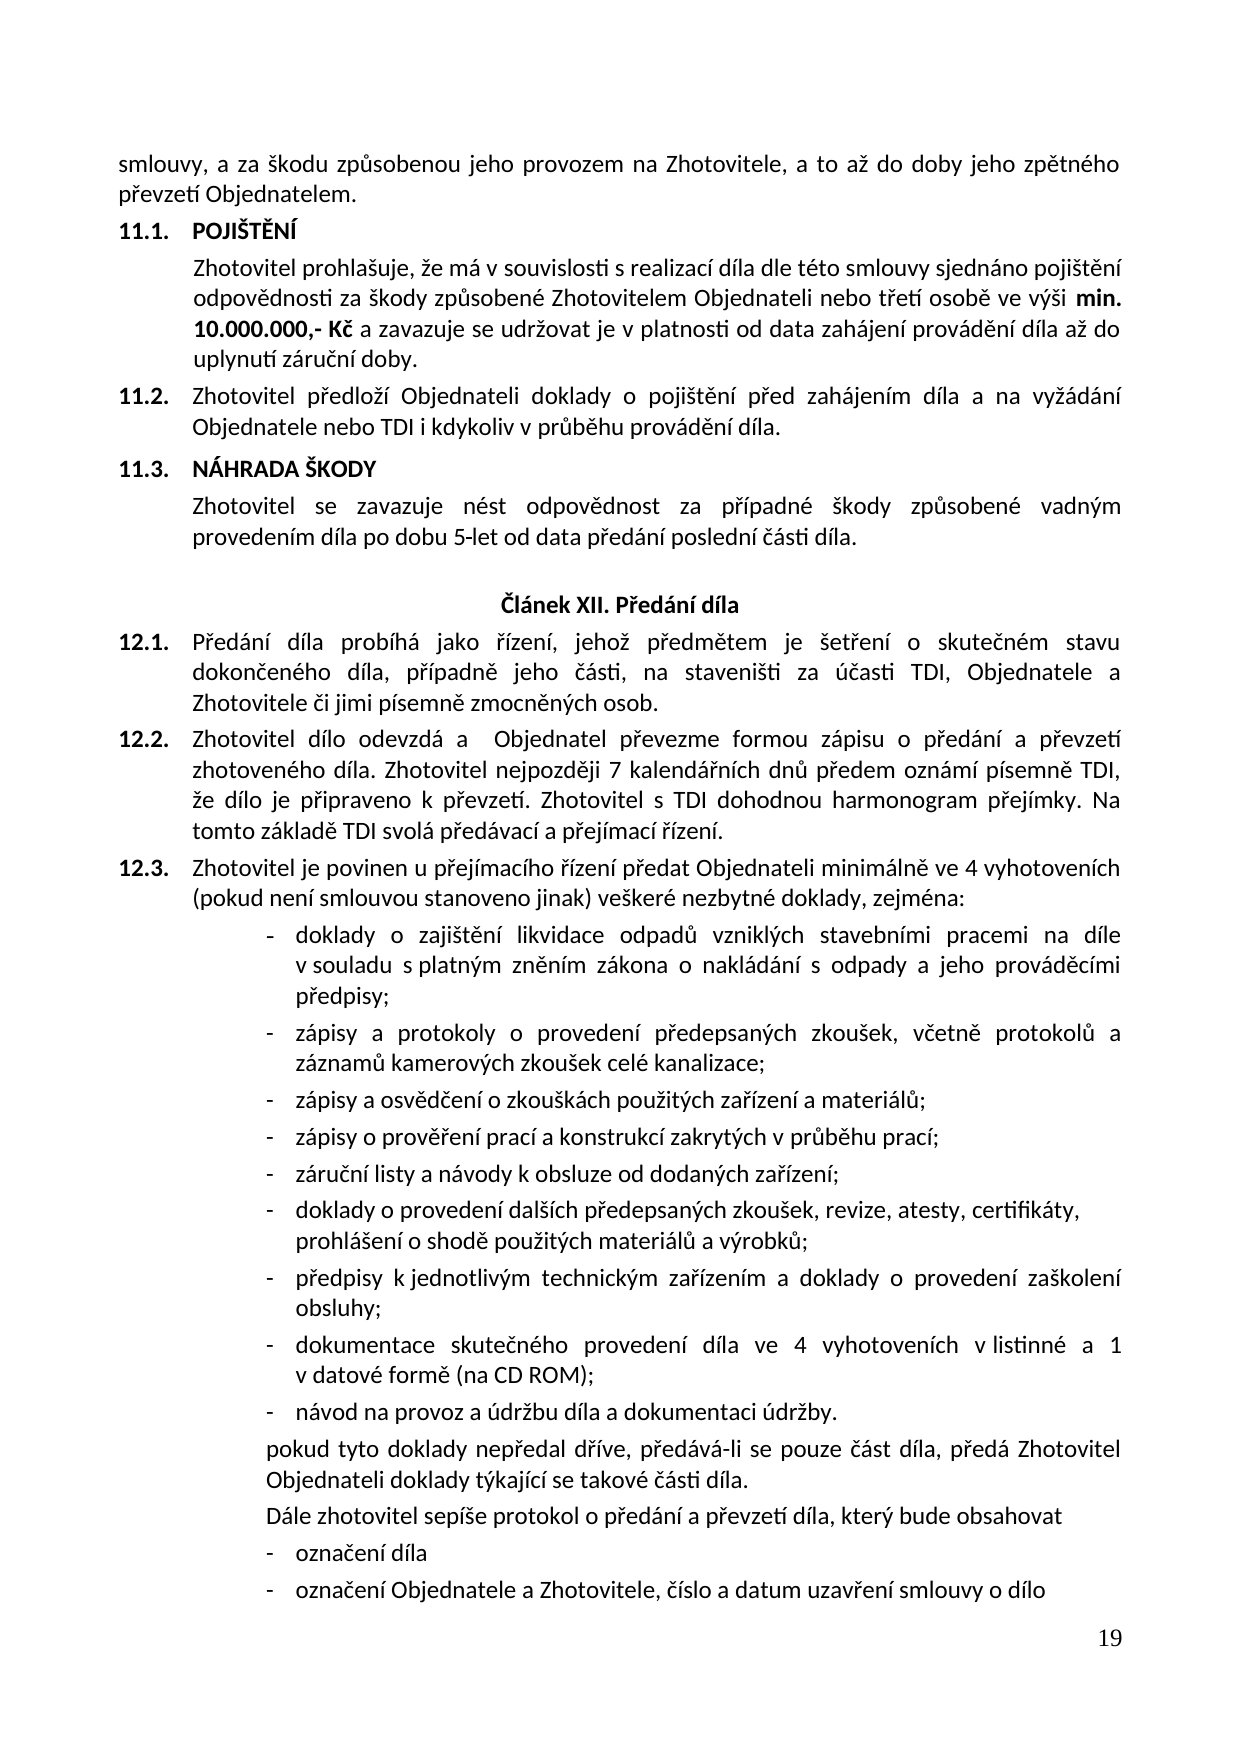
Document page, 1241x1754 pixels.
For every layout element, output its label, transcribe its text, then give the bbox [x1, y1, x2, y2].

text 12.1. Předání díla probíhá jako řízení, jehož předmětem je šetření o skutečném stavu dokončeného díla, případně jeho části, na staveništi za účasti TDI, Objednatele a Zhotovitele či jimi písemně zmocněných osob. [118, 626, 1122, 717]
text 12.3. Zhotovitel je povinen u přejímacího řízení předat Objednateli minimálně ve 4 vyhotoveních (pokud není smlouvou stanoveno jinak) veškeré nezbytné doklady, zejména: [118, 852, 1122, 913]
text - označení díla [266, 1537, 1122, 1568]
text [118, 148, 1122, 209]
text - předpisy k jednotlivým technickým zařízením a doklady o provedení zaškolení obsluhy; [266, 1262, 1122, 1323]
text 12.2. Zhotovitel dílo odevzdá a Objednatel převezme formou zápisu o předání a převzetí zhotoveného díla. Zhotovitel nejpozději 7 kalendářních dnů předem oznámí písemně TDI, že dílo je připraveno k převzetí. Zhotovitel s TDI dohodnou harmonogram přejímky. Na tomto základě TDI svolá předávací a přejímací řízení. [118, 723, 1122, 846]
text - doklady o provedení dalších předepsaných zkoušek, revize, atesty, certifikáty, prohlášení o shodě použitých materiálů a výrobků; [266, 1194, 1122, 1256]
text Zhotovitel prohlašuje, že má v souvislosti s realizací díla dle této smlouvy sjednáno pojištění odpovědnosti za škody způsobené Zhotovitelem Objednateli nebo třetí osobě ve výši min. 10.000.000,- Kč a zavazuje se udržovat je v platnosti od data zahájení provádění díla až do uplynutí záruční doby. [193, 252, 1122, 374]
text 11.2. Zhotovitel předloží Objednateli doklady o pojištění před zahájením díla a na vyžádání Objednatele nebo TDI i kdykoliv v průběhu provádění díla. [118, 380, 1122, 441]
text - zápisy a osvědčení o zkouškách použitých zařízení a materiálů; [266, 1084, 1122, 1115]
text 11.3. NÁHRADA ŠKODY [118, 454, 1122, 484]
text Zhotovitel se zavazuje nést odpovědnost za případné škody způsobené vadným provedením díla po dobu 5 let od data předání poslední části díla. [192, 490, 1122, 551]
text - dokumentace skutečného provedení díla ve 4 vyhotoveních v listinné a 1 v datové formě (na CD ROM); [266, 1329, 1122, 1390]
text - záruční listy a návody k obsluze od dodaných zařízení; [266, 1158, 1122, 1188]
list doklady o zajištění likvidace odpadů vzniklých stavebními pracemi na díle v souladu s platným zněním zákona o nakládání s odpady a jeho prováděcími předpisy; [266, 919, 1122, 1011]
text - návod na provoz a údržbu díla a dokumentaci údržby. [266, 1396, 1122, 1427]
text - zápisy a protokoly o provedení předepsaných zkoušek, včetně protokolů a záznamů kamerových zkoušek celé kanalizace; [266, 1017, 1122, 1078]
text Dále zhotovitel sepíše protokol o předání a převzetí díla, který bude obsahovat [266, 1501, 1122, 1531]
text - zápisy o prověření prací a konstrukcí zakrytých v průběhu prací; [266, 1121, 1122, 1152]
text - označení Objednatele a Zhotovitele, číslo a datum uzavření smlouvy o dílo [266, 1574, 1122, 1604]
text pokud tyto doklady nepředal dříve, předává-li se pouze část díla, předá Zhotovitel Objednateli doklady týkající se takové části díla. [266, 1433, 1122, 1494]
text Článek XII. Předání díla [118, 589, 1122, 619]
subtitle 11.1. POJIŠTĚNÍ [118, 215, 1122, 246]
